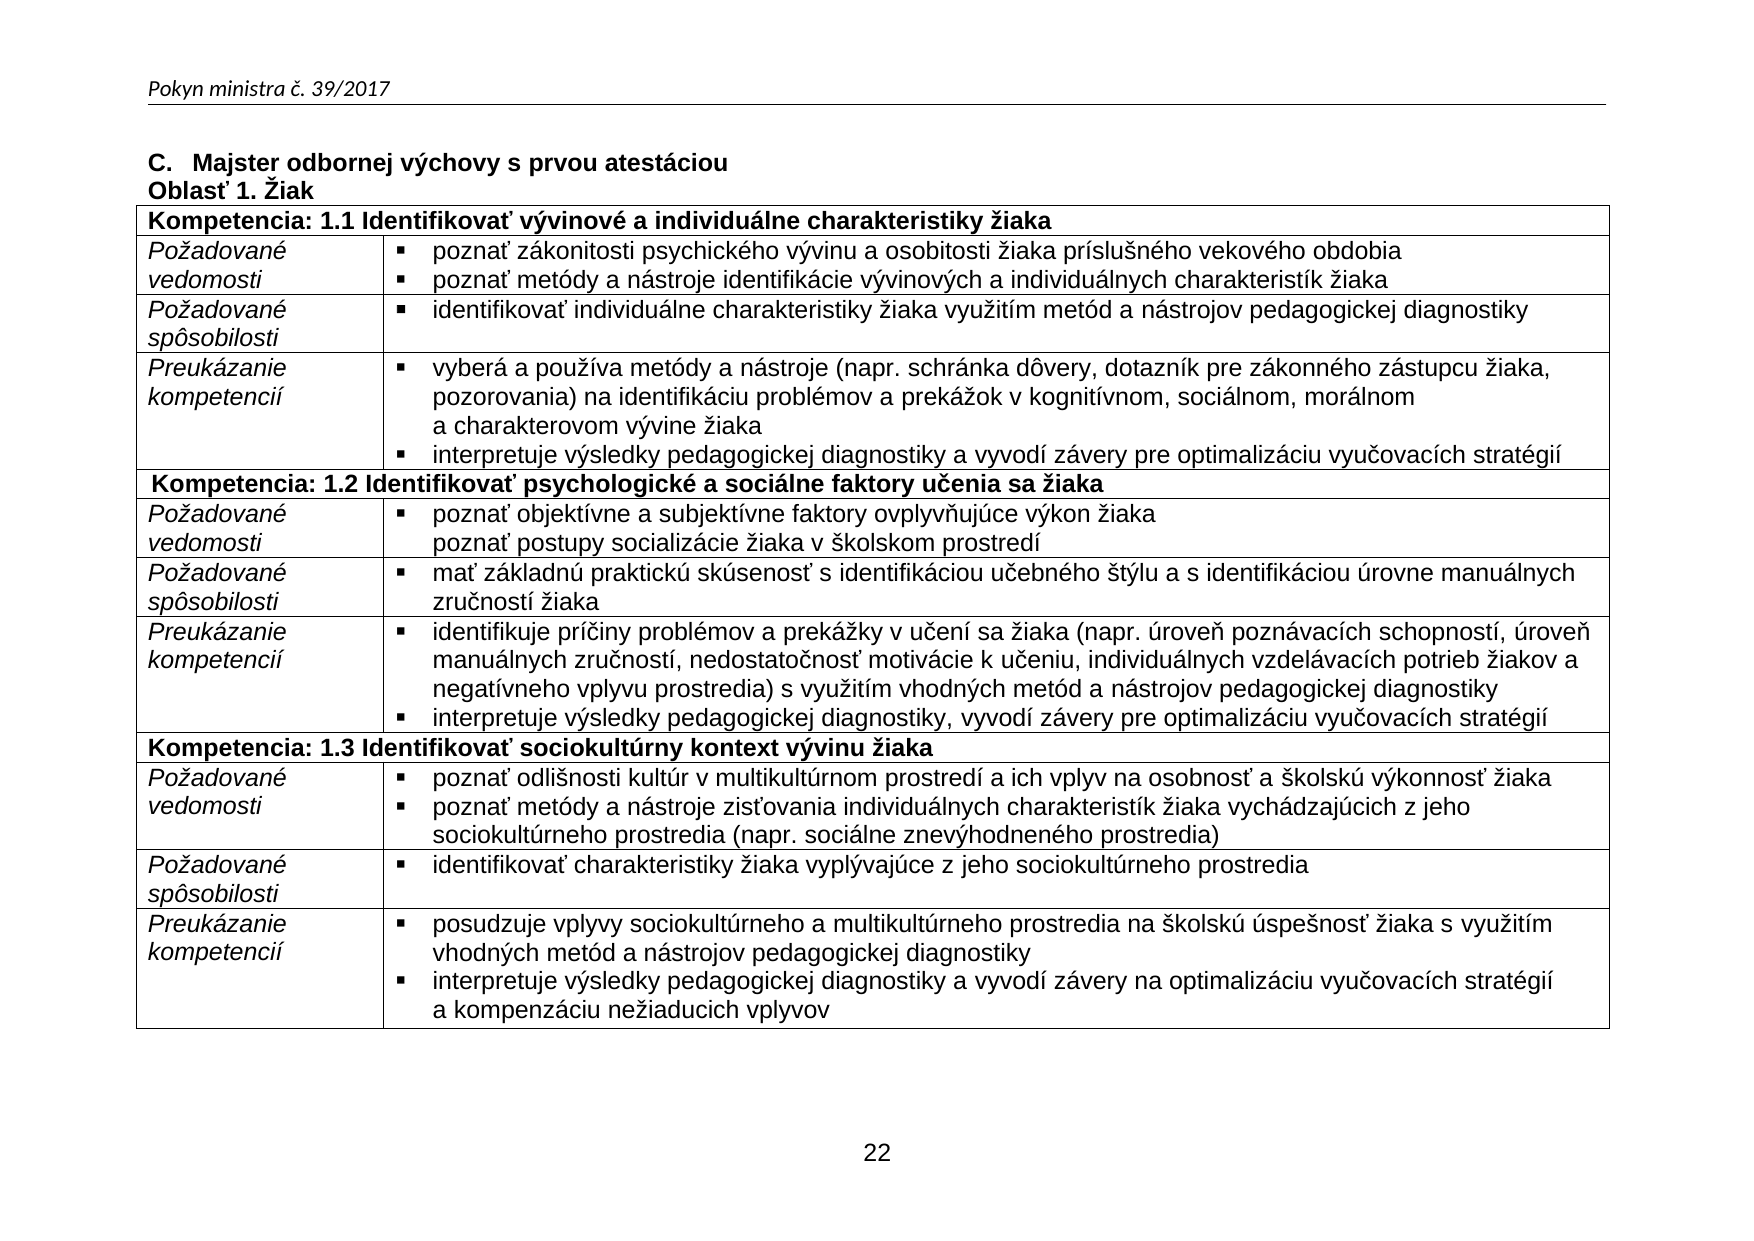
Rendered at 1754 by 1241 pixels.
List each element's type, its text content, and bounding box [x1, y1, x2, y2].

table_cell poznať objektívne a subjektívne faktory ovplyvňujúce výkon žiaka poznať postupy socializácie žiaka v školskom prostredí [384, 499, 1609, 557]
table_cell identifikuje príčiny problémov a prekážky v učení sa žiaka (napr. úroveň poznávacích schopností, úroveň manuálnych zručností, nedostatočnosť motivácie k učeniu, individuálnych vzdelávacích potrieb žiakov a negatívneho vplyvu prostredia) s využitím vhodných metód a nástrojov pedagogickej diagnostiky interpretuje výsledky pedagogickej diagnostiky, vyvodí závery pre optimalizáciu vyučovacích stratégií [384, 617, 1609, 732]
table_cell identifikovať charakteristiky žiaka vyplývajúce z jeho sociokultúrneho prostredia [384, 850, 1609, 908]
table_cell Požadované vedomosti [137, 236, 383, 294]
table_cell Preukázanie kompetencií [137, 353, 383, 468]
table_cell Kompetencia: 1.2 Identifikovať psychologické a sociálne faktory učenia sa žiaka [137, 470, 1609, 498]
table_cell identifikovať individuálne charakteristiky žiaka využitím metód a nástrojov pedagogickej diagnostiky [384, 295, 1609, 352]
table_cell Požadované vedomosti [137, 763, 383, 849]
table_cell Požadované spôsobilosti [137, 295, 383, 352]
table_cell mať základnú praktickú skúsenosť s identifikáciou učebného štýlu a s identifikáciou úrovne manuálnych zručností žiaka [384, 558, 1609, 616]
table_cell Preukázanie kompetencií [137, 617, 383, 732]
text Oblasť 1. Žiak [148, 176, 1606, 205]
table_cell poznať odlišnosti kultúr v multikultúrnom prostredí a ich vplyv na osobnosť a školskú výkonnosť žiaka poznať metódy a nástroje zisťovania individuálnych charakteristík žiaka vychádzajúcich z jeho sociokultúrneho prostredia (napr. sociálne znevýhodneného prostredia) [384, 763, 1609, 849]
table_header Kompetencia: 1.1 Identifikovať vývinové a individuálne charakteristiky žiaka [137, 206, 1609, 235]
table_cell Požadované spôsobilosti [137, 850, 383, 908]
table_cell Požadované spôsobilosti [137, 558, 383, 616]
table_cell vyberá a používa metódy a nástroje (napr. schránka dôvery, dotazník pre zákonného zástupcu žiaka, pozorovania) na identifikáciu problémov a prekážok v kognitívnom, sociálnom, morálnom a charakterovom vývine žiaka interpretuje výsledky pedagogickej diagnostiky a vyvodí závery pre optimalizáciu vyučovacích stratégií [384, 353, 1609, 468]
table_cell Kompetencia: 1.3 Identifikovať sociokultúrny kontext vývinu žiaka [137, 733, 1609, 762]
list Majster odbornej výchovy s prvou atestáciou [148, 148, 1606, 176]
table_cell Preukázanie kompetencií [137, 909, 383, 1028]
table_cell Požadované vedomosti [137, 499, 383, 557]
table_cell posudzuje vplyvy sociokultúrneho a multikultúrneho prostredia na školskú úspešnosť žiaka s využitím vhodných metód a nástrojov pedagogickej diagnostiky interpretuje výsledky pedagogickej diagnostiky a vyvodí závery na optimalizáciu vyučovacích stratégií a kompenzáciu nežiaducich vplyvov [384, 909, 1609, 1028]
table_cell poznať zákonitosti psychického vývinu a osobitosti žiaka príslušného vekového obdobia poznať metódy a nástroje identifikácie vývinových a individuálnych charakteristík žiaka [384, 236, 1609, 294]
